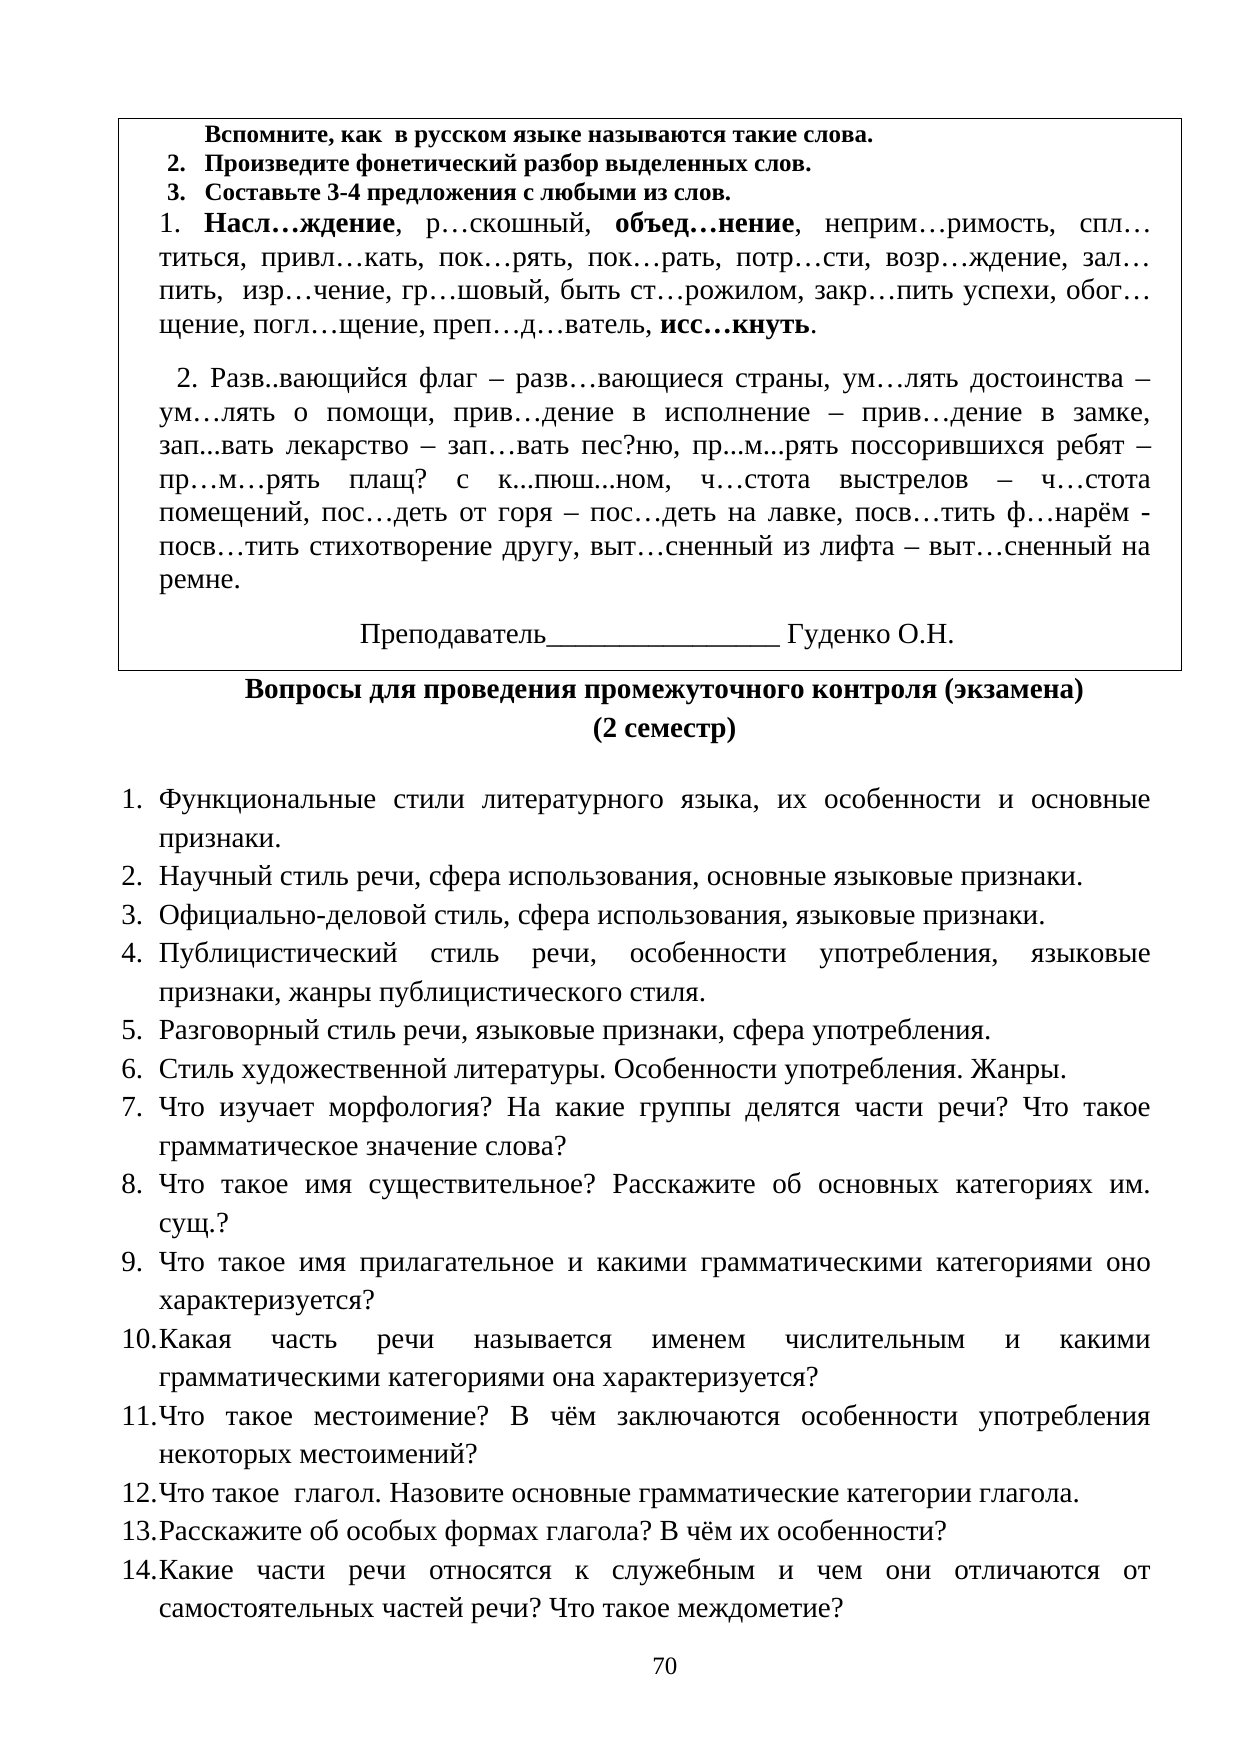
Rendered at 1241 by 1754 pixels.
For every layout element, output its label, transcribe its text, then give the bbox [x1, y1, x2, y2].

list Научный стиль речи, сфера использования, основные языковые признаки. [121, 858, 1152, 892]
list Что такое имя существительное? Расскажите об основных категориях им. сущ.? [121, 1167, 1152, 1239]
list Что такое местоимение? В чём заключаются особенности употребления некоторых местоимений? [121, 1398, 1152, 1470]
list Что изучает морфология? На какие группы делятся части речи? Что такое грамматическое значение слова? [121, 1089, 1152, 1162]
list Публицистический стиль речи, особенности употребления, языковые признаки, жанры публицистического стиля. [121, 935, 1152, 1007]
list Какая часть речи называется именем числительным и какими грамматическими категориями она характеризуется? [121, 1321, 1152, 1393]
text (2 семестр) [177, 710, 1152, 743]
list Что такое глагол. Назовите основные грамматические категории глагола. [121, 1475, 1152, 1508]
list Что такое имя прилагательное и какими грамматическими категориями оно характеризуется? [121, 1244, 1152, 1316]
list Официально-деловой стиль, сфера использования, языковые признаки. [121, 897, 1152, 930]
list Какие части речи относятся к служебным и чем они отличаются от самостоятельных частей речи? Что такое междометие? [121, 1552, 1152, 1624]
list Расскажите об особых формах глагола? В чём их особенности? [121, 1513, 1152, 1547]
list Функциональные стили литературного языка, их особенности и основные признаки. [121, 781, 1152, 853]
list Разговорный стиль речи, языковые признаки, сфера употребления. [121, 1012, 1152, 1046]
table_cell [119, 119, 1181, 670]
text Вопросы для проведения промежуточного контроля (экзамена) [177, 671, 1152, 705]
list Стиль художественной литературы. Особенности употребления. Жанры. [121, 1051, 1152, 1084]
